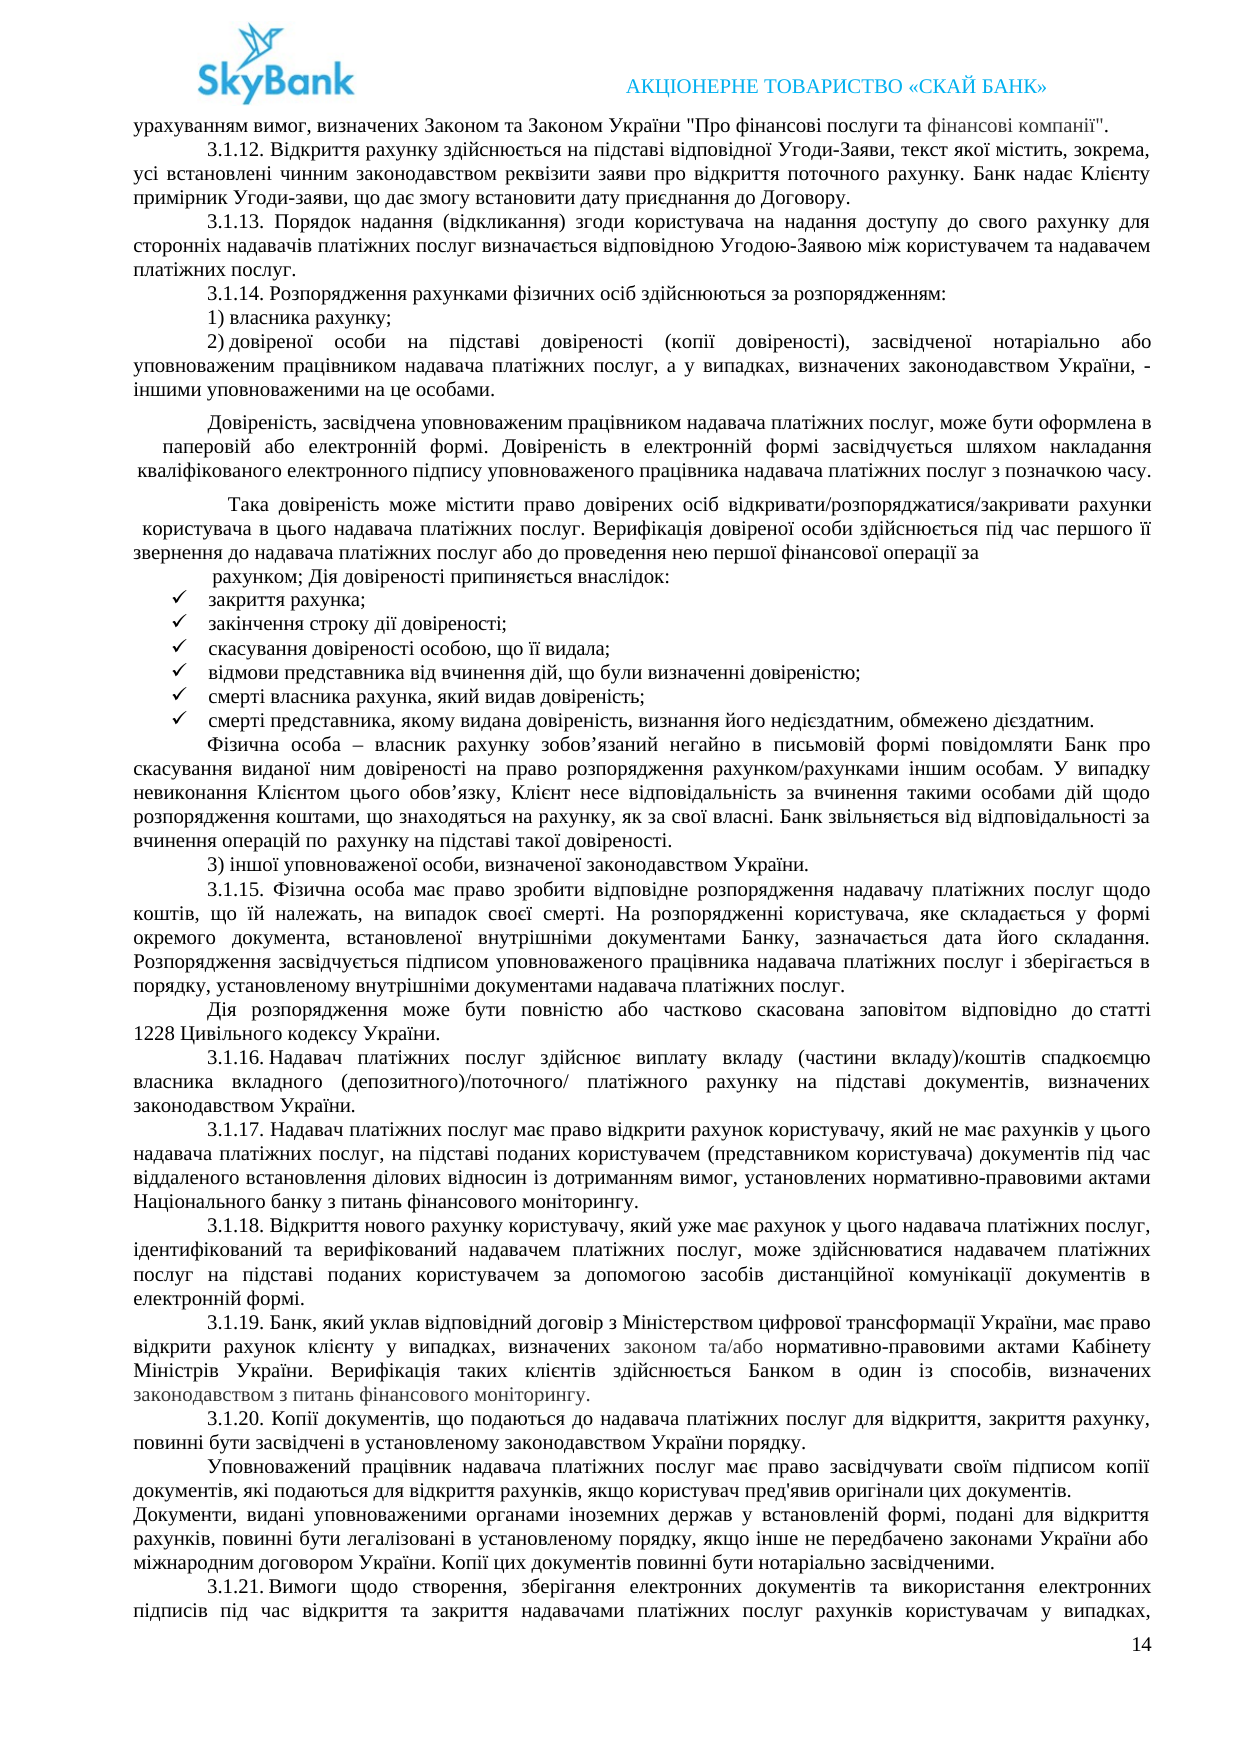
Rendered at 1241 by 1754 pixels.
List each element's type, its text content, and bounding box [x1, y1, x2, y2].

text Фізична особа – власник рахунку зобов’язаний негайно в письмовій формі повідомляти Банк про скасування виданої ним довіреності на право розпорядження рахунком/рахунками іншим особам. У випадку невиконання Клієнтом цього обов’язку, Клієнт несе відповідальність за вчинення такими особами дій щодо розпорядження коштами, що знаходяться на рахунку, як за свої власні. Банк звільняється від відповідальності за вчинення операцій по рахунку на підставі такої довіреності. [133, 732, 1152, 852]
text Уповноважений працівник надавача платіжних послуг має право засвідчувати своїм підписом копії документів, які подаються для відкриття рахунків, якщо користувач пред'явив оригінали цих документів. [133, 1454, 1151, 1502]
list довіреної особи на підставі довіреності (копії довіреності), засвідченої нотаріально або уповноваженим працівником надавача платіжних послуг, а у випадках, визначених законодавством України, - іншими уповноваженими на це особами. [133, 329, 1152, 401]
list смерті представника, якому видана довіреність, визнання його недієздатним, обмежено дієздатним. [171, 708, 1196, 732]
text Документи, видані уповноваженими органами іноземних держав у встановленій формі, подані для відкриття рахунків, повинні бути легалізовані в установленому порядку, якщо інше не передбачено законами України або міжнародним договором України. Копії цих документів повинні бути нотаріально засвідченими. [133, 1502, 1151, 1574]
list Надавач платіжних послуг здійснює виплату вкладу (частини вкладу)/коштів спадкоємцю власника вкладного (депозитного)/поточного/ платіжного рахунку на підставі документів, визначених законодавством України. [133, 1045, 1151, 1117]
list Банк, який уклав відповідний договір з Міністерством цифрової трансформації України, має право відкрити рахунок клієнту у випадках, визначених законом та/або нормативно-правовими актами Кабінету Міністрів України. Верифікація таких клієнтів здійснюється Банком в один із способів, визначених законодавством з питань фінансового моніторингу. [133, 1309, 1152, 1406]
text Дія розпорядження може бути повністю або частково скасована заповітом відповідно до статті 1228 Цивільного кодексу України. [133, 997, 1152, 1045]
list власника рахунку; [207, 305, 1196, 329]
list Копії документів, що подаються до надавача платіжних послуг для відкриття, закриття рахунку, повинні бути засвідчені в установленому законодавством України порядку. [133, 1406, 1151, 1454]
list відмови представника від вчинення дій, що були визначенні довіреністю; [171, 660, 1196, 684]
list закриття рахунка; [171, 588, 1196, 612]
list закінчення строку дії довіреності; [171, 612, 1196, 636]
picture [197, 21, 357, 106]
list Відкриття нового рахунку користувачу, який уже має рахунок у цього надавача платіжних послуг, ідентифікований та верифікований надавачем платіжних послуг, може здійснюватися надавачем платіжних послуг на підставі поданих користувачем за допомогою засобів дистанційної комунікації документів в електронній формі. [133, 1213, 1151, 1309]
list Надавач платіжних послуг має право відкрити рахунок користувачу, який не має рахунків у цього надавача платіжних послуг, на підставі поданих користувачем (представником користувача) документів під час віддаленого встановлення ділових відносин із дотриманням вимог, установлених нормативно-правовими актами Національного банку з питань фінансового моніторингу. [133, 1117, 1152, 1213]
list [133, 1574, 1152, 1622]
text Довіреність, засвідчена уповноваженим працівником надавача платіжних послуг, може бути оформлена в паперовій або електронній формі. Довіреність в електронній формі засвідчується шляхом накладання кваліфікованого електронного підпису уповноваженого працівника надавача платіжних послуг з позначкою часу. [133, 410, 1151, 482]
list Відкриття рахунку здійснюється на підставі відповідної Угоди-Заяви, текст якої містить, зокрема, усі встановлені чинним законодавством реквізити заяви про відкриття поточного рахунку. Банк надає Клієнту примірник Угоди-заяви, що дає змогу встановити дату приєднання до Договору. [133, 137, 1151, 209]
list скасування довіреності особою, що її видала; [171, 636, 1196, 659]
picture [627, 82, 634, 91]
list Порядок надання (відкликання) згоди користувача на надання доступу до свого рахунку для сторонніх надавачів платіжних послуг визначається відповідною Угодою-Заявою між користувачем та надавачем платіжних послуг. [133, 209, 1151, 281]
picture [807, 82, 814, 91]
list Фізична особа має право зробити відповідне розпорядження надавачу платіжних послуг щодо коштів, що їй належать, на випадок своєї смерті. На розпорядженні користувача, яке складається у формі окремого документа, встановленої внутрішніми документами Банку, зазначається дата його складання. Розпорядження засвідчується підписом уповноваженого працівника надавача платіжних послуг і зберігається в порядку, установленому внутрішніми документами надавача платіжних послуг. [133, 876, 1151, 997]
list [133, 112, 1151, 137]
list Розпорядження рахунками фізичних осіб здійснюються за розпорядженням: [207, 281, 1196, 305]
text звернення до надавача платіжних послуг або до проведення нею першої фінансової операції за рахунком; Дія довіреності припиняється внаслідок: [133, 539, 1074, 588]
text Така довіреність може містити право довірених осіб відкривати/розпоряджатися/закривати рахунки користувача в цього надавача платіжних послуг. Верифікація довіреної особи здійснюється під час першого її [103, 491, 1151, 539]
list смерті власника рахунка, який видав довіреність; [171, 684, 1196, 708]
list іншої уповноваженої особи, визначеної законодавством України. [207, 852, 1196, 876]
